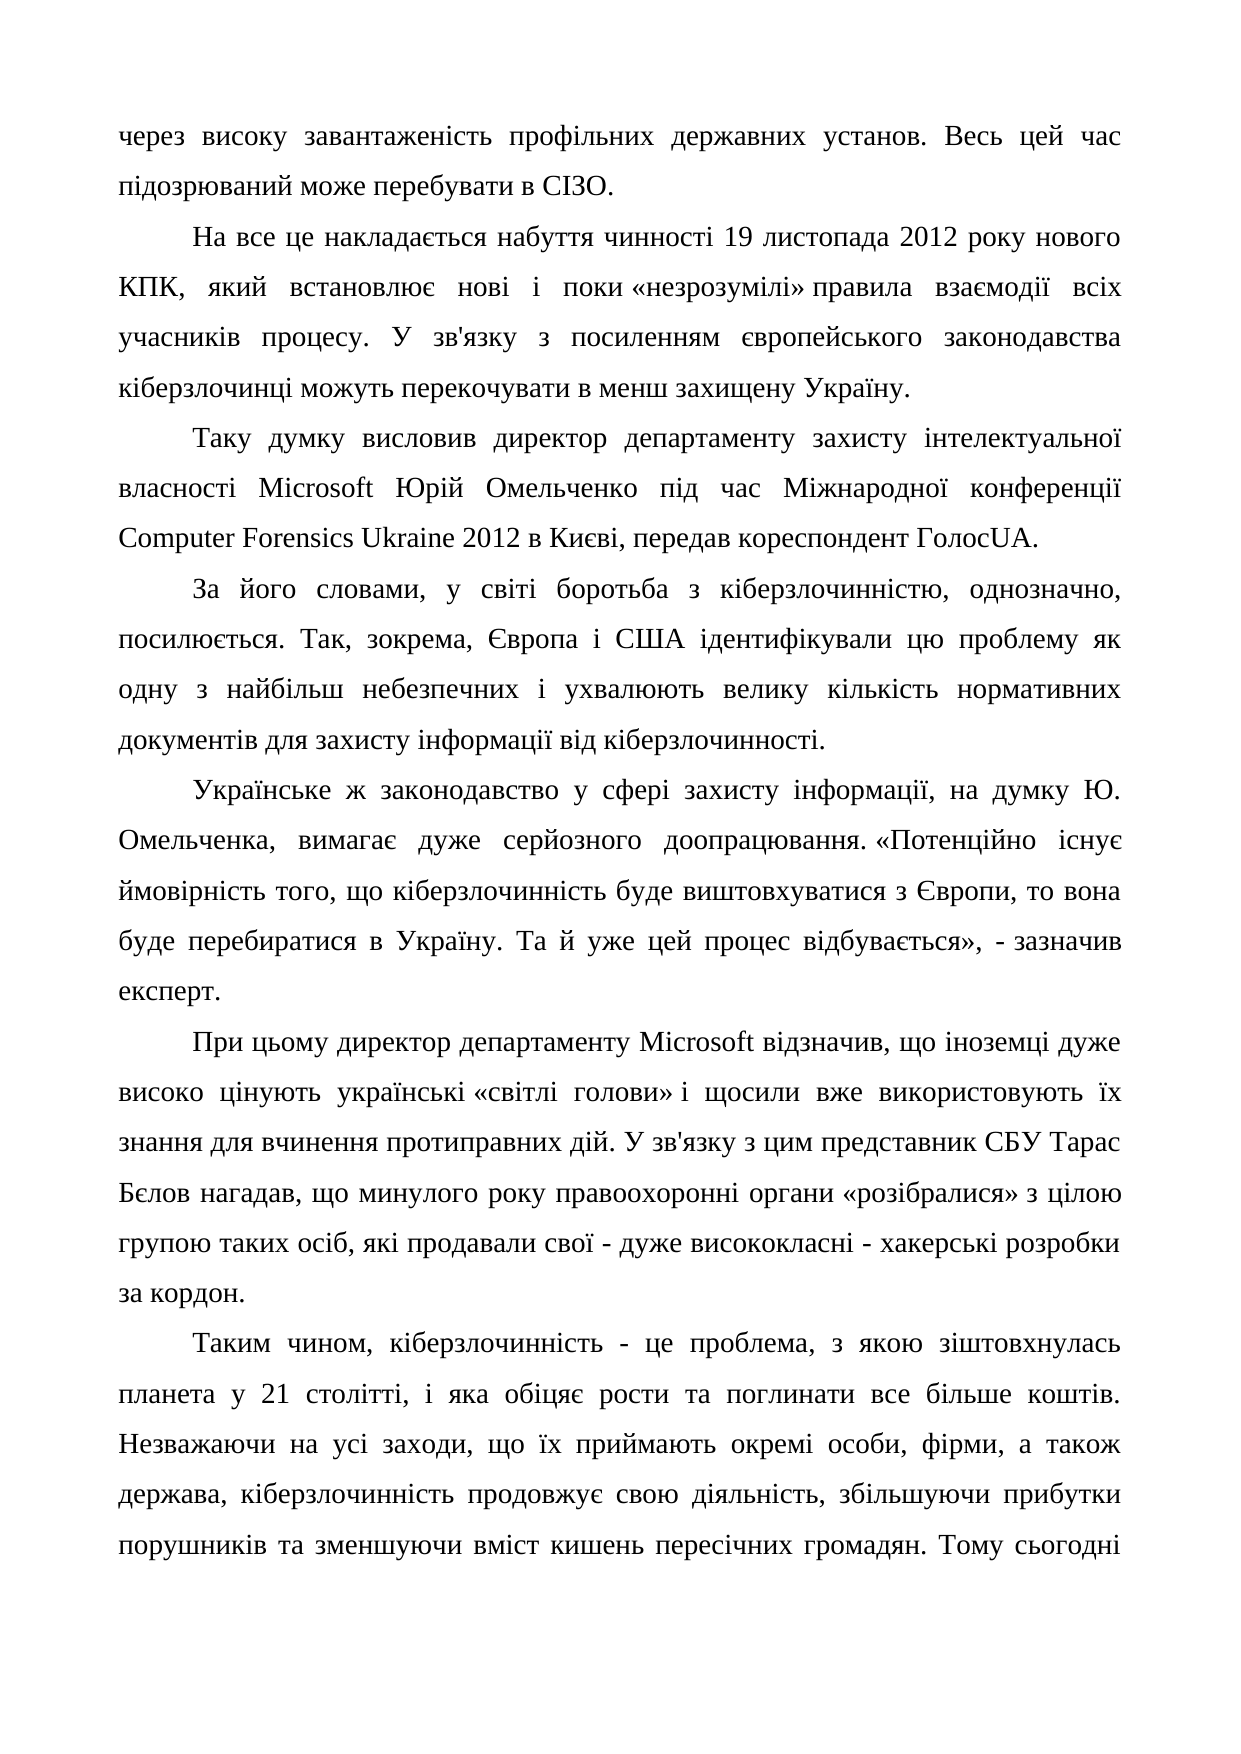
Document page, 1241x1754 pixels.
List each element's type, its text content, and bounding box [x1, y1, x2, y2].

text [118, 1326, 1122, 1560]
text При цьому директор департаменту Microsoft відзначив, що іноземці дуже високо цінують українські «світлі голови» і щосили вже використовують їх знання для вчинення протиправних дій. У зв'язку з цим представник СБУ Тарас Бєлов нагадав, що минулого року правоохоронні органи «розібралися» з цілою групою таких осіб, які продавали свої - дуже висококласні - хакерські розробки за кордон. [118, 1024, 1122, 1309]
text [118, 118, 1122, 202]
text Таку думку висловив директор департаменту захисту інтелектуальної власності Microsoft Юрій Омельченко під час Міжнародної конференції Computer Forensics Ukraine 2012 в Києві, передав кореспондент ГолосUA. [118, 420, 1122, 554]
text За його словами, у світі боротьба з кіберзлочинністю, однозначно, посилюється. Так, зокрема, Європа і США ідентифікували цю проблему як одну з найбільш небезпечних і ухвалюють велику кількість нормативних документів для захисту інформації від кіберзлочинності. [118, 571, 1122, 755]
text Українське ж законодавство у сфері захисту інформації, на думку Ю. Омельченка, вимагає дуже серйозного доопрацювання. «Потенційно існує ймовірність того, що кіберзлочинність буде виштовхуватися з Європи, то вона буде перебиратися в Україну. Та й уже цей процес відбувається», - зазначив експерт. [118, 772, 1122, 1007]
text На все це накладається набуття чинності 19 листопада 2012 року нового КПК, який встановлює нові і поки «незрозумілі» правила взаємодії всіх учасників процесу. У зв'язку з посиленням європейського законодавства кіберзлочинці можуть перекочувати в менш захищену Україну. [118, 219, 1122, 403]
